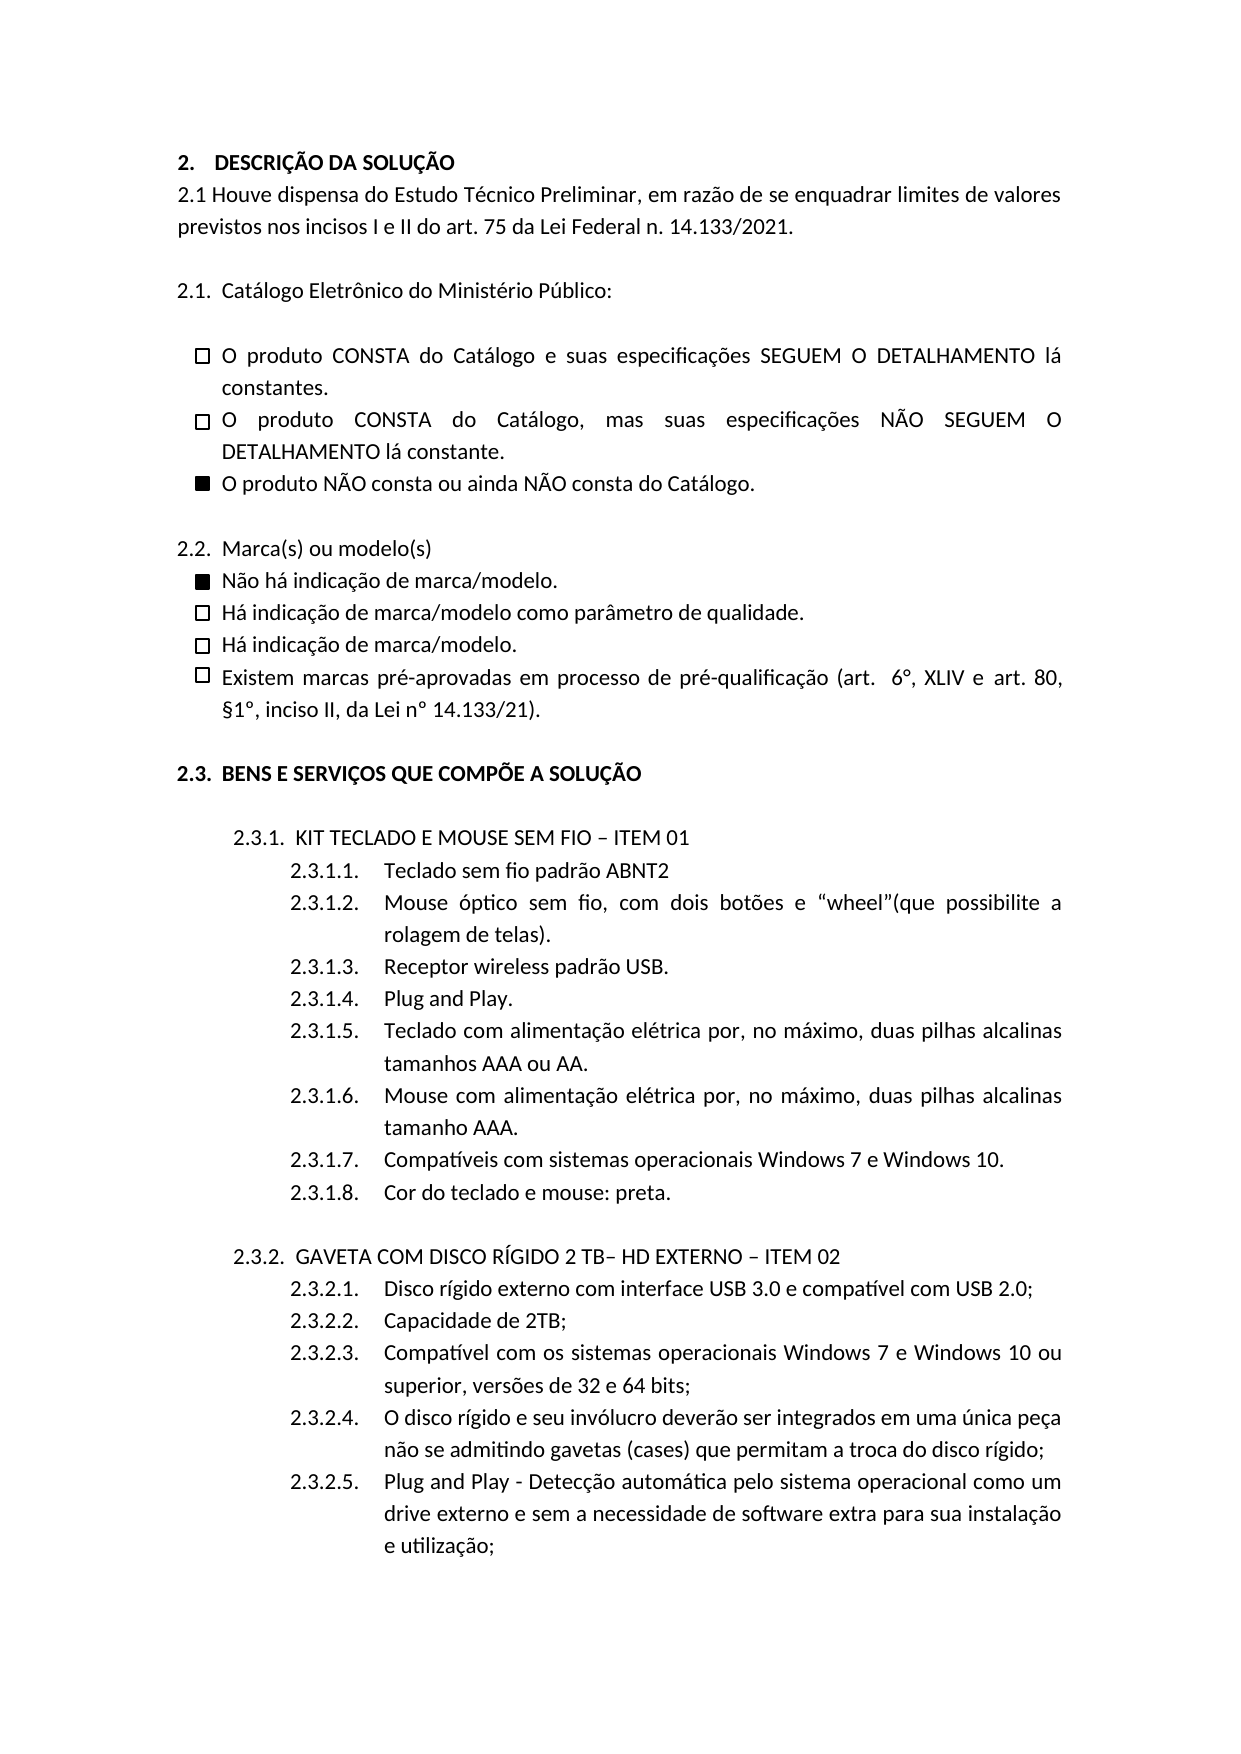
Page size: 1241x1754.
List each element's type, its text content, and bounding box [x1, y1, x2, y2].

list Receptor wireless padrão USB. [290, 952, 1063, 980]
list KIT TECLADO E MOUSE SEM FIO – ITEM 01 [233, 823, 1063, 852]
list O produto CONSTA do Catálogo e suas especificações SEGUEM O DETALHAMENTO lá constantes. [222, 341, 1063, 401]
text O produto NÃO consta ou ainda NÃO consta do Catálogo. [222, 469, 1063, 497]
list Capacidade de 2TB; [290, 1306, 1063, 1334]
list Mouse óptico sem fio, com dois botões e “wheel”(que possibilite a rolagem de telas). [290, 888, 1063, 948]
list BENS E SERVIÇOS QUE COMPÕE A SOLUÇÃO [177, 759, 1063, 787]
list O disco rígido e seu invólucro deverão ser integrados em uma única peça não se admitindo gavetas (cases) que permitam a troca do disco rígido; [290, 1403, 1063, 1463]
text Não há indicação de marca/modelo. [222, 566, 1063, 594]
list Compatíveis com sistemas operacionais Windows 7 e Windows 10. [290, 1145, 1063, 1173]
list DESCRIÇÃO DA SOLUÇÃO [177, 148, 1063, 176]
list GAVETA COM DISCO RÍGIDO 2 TB– HD EXTERNO – ITEM 02 [233, 1242, 1063, 1270]
text Há indicação de marca/modelo como parâmetro de qualidade. [222, 598, 1063, 626]
list Mouse com alimentação elétrica por, no máximo, duas pilhas alcalinas tamanho AAA. [290, 1081, 1063, 1141]
text Há indicação de marca/modelo. [222, 630, 1063, 658]
list Catálogo Eletrônico do Ministério Público: [177, 276, 1063, 304]
text 2.1 Houve dispensa do Estudo Técnico Preliminar, em razão de se enquadrar limites de valores previstos nos incisos I e II do art. 75 da Lei Federal n. 14.133/2021. [177, 180, 1063, 240]
list Compatível com os sistemas operacionais Windows 7 e Windows 10 ou superior, versões de 32 e 64 bits; [290, 1338, 1063, 1399]
list Teclado com alimentação elétrica por, no máximo, duas pilhas alcalinas tamanhos AAA ou AA. [290, 1017, 1063, 1077]
text Existem marcas pré-aprovadas em processo de pré-qualificação (art. 6°, XLIV e art. 80, §1º, inciso II, da Lei nº 14.133/21). [222, 663, 1063, 723]
list Marca(s) ou modelo(s) [177, 534, 1063, 562]
text O produto CONSTA do Catálogo, mas suas especificações NÃO SEGUEM O DETALHAMENTO lá constante. [222, 405, 1063, 465]
list Plug and Play. [290, 984, 1063, 1012]
list Teclado sem fio padrão ABNT2 [290, 856, 1063, 884]
list Disco rígido externo com interface USB 3.0 e compatível com USB 2.0; [290, 1274, 1063, 1302]
list Cor do teclado e mouse: preta. [290, 1178, 1063, 1206]
